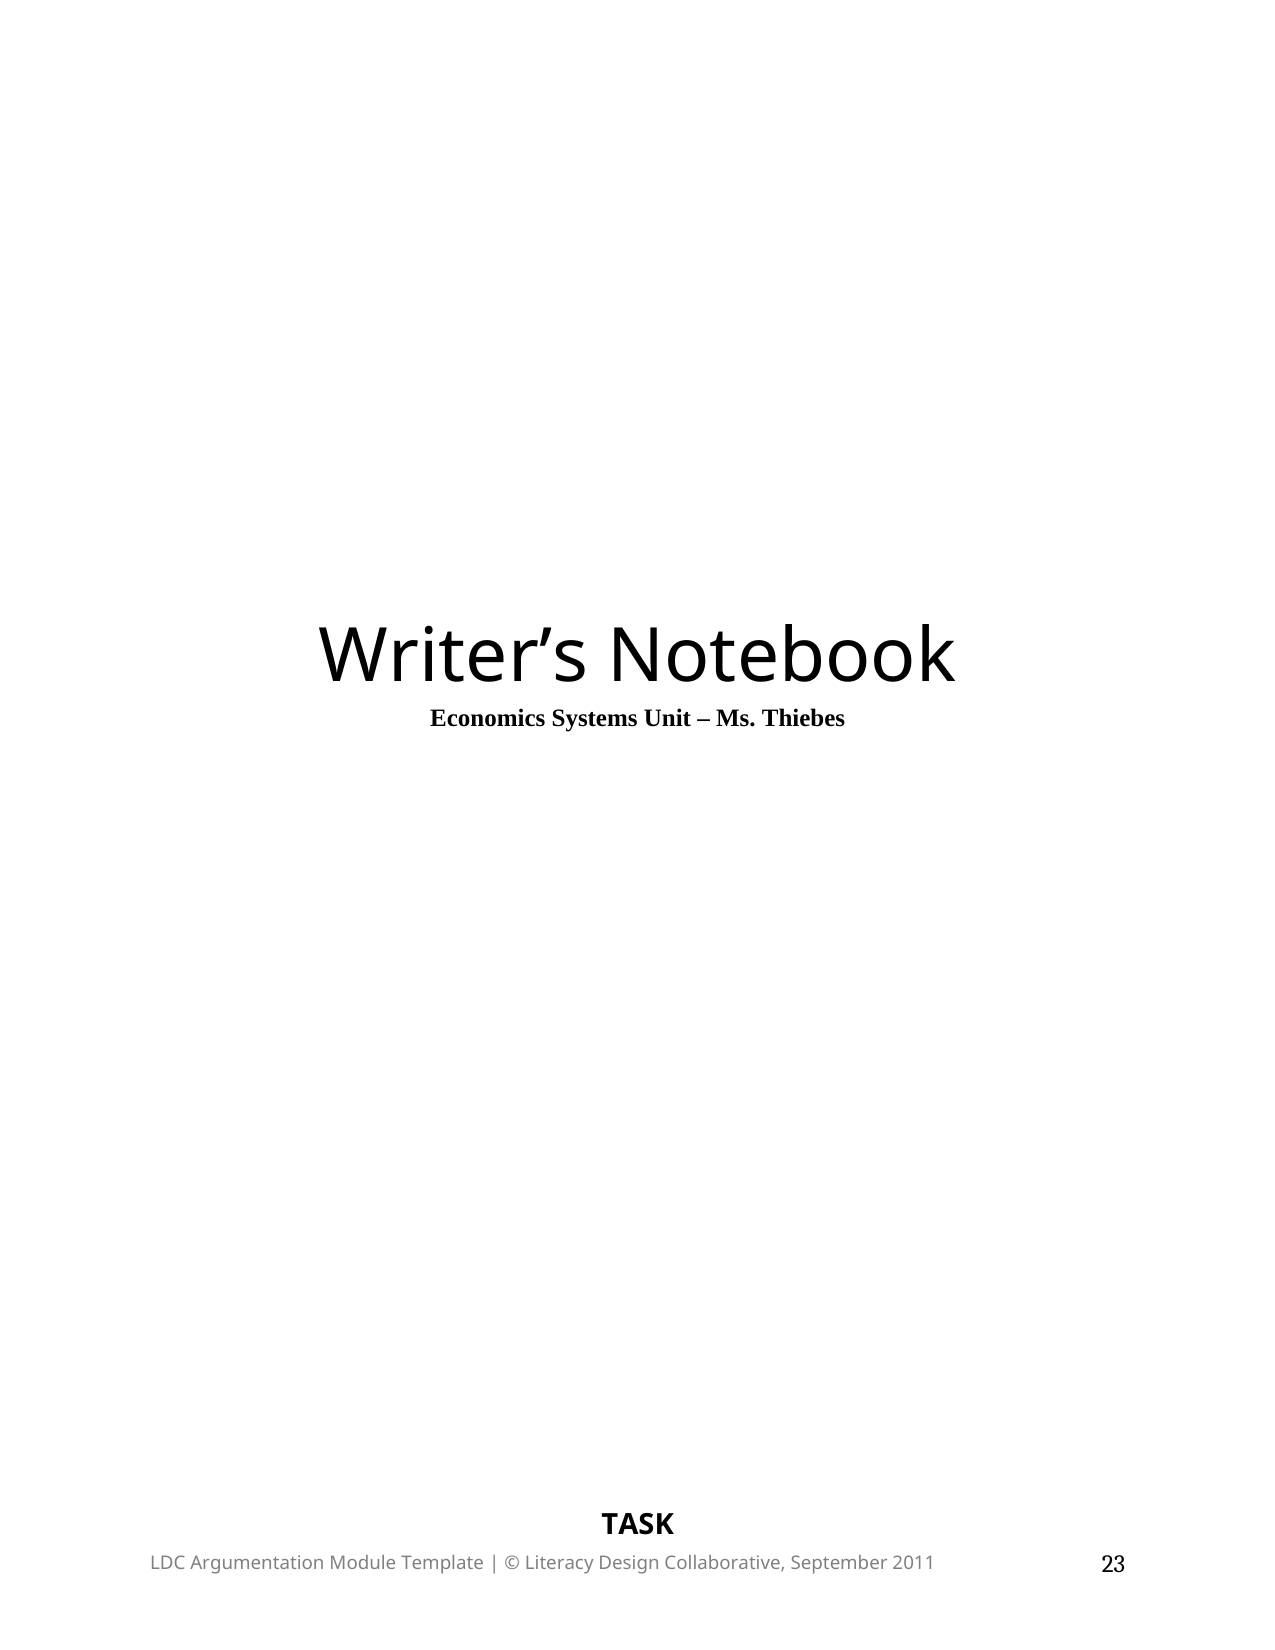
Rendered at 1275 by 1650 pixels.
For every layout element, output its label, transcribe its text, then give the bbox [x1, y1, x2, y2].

text Writer’s Notebook [150, 601, 1125, 703]
text Economics Systems Unit – Ms. Thiebes [150, 703, 1125, 732]
text TASK [150, 1503, 1125, 1543]
